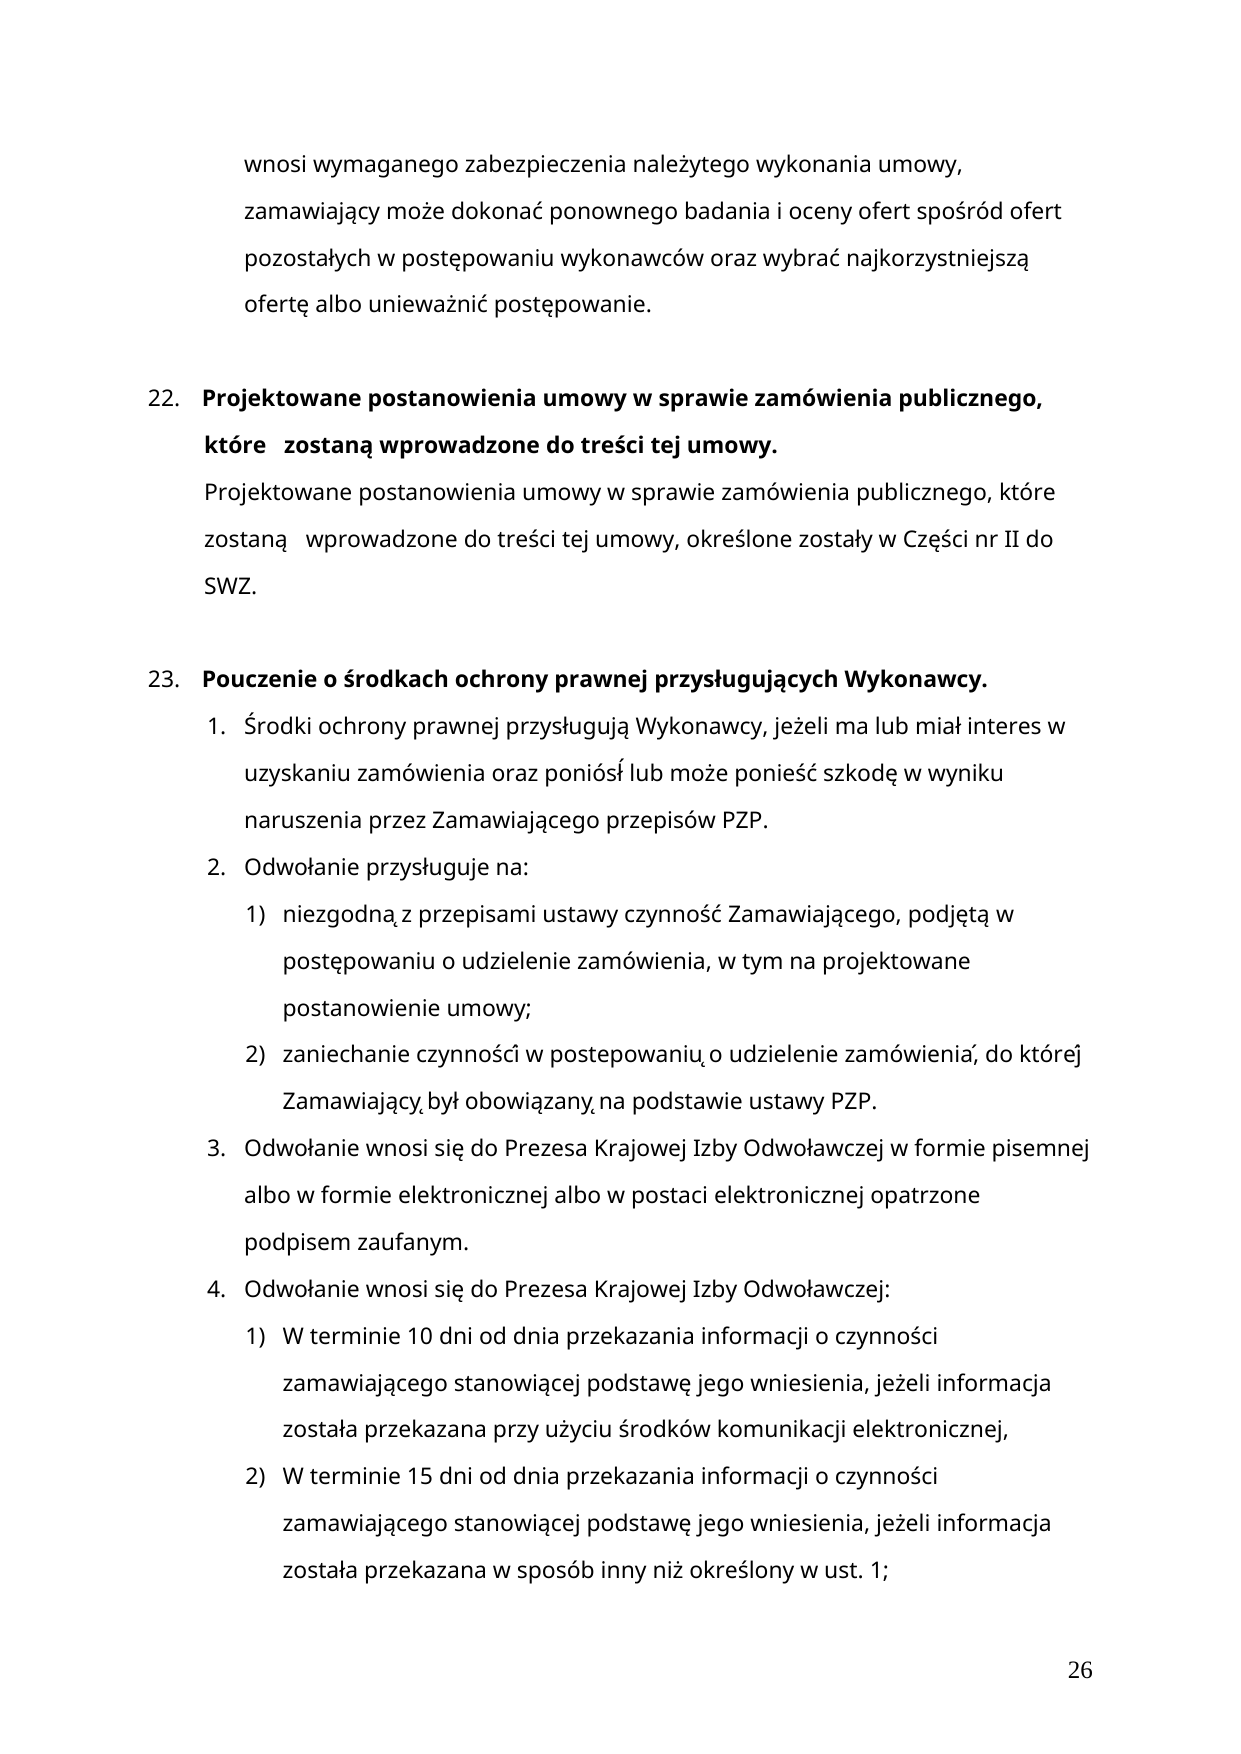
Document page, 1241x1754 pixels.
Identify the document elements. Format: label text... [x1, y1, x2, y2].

list W terminie 15 dni od dnia przekazania informacji o czynności zamawiającego stanowiącej podstawę jego wniesienia, jeżeli informacja została przekazana w sposób inny niż określony w ust. 1; [245, 1460, 1092, 1585]
subtitle Pouczenie o środkach ochrony prawnej przysługujących Wykonawcy. [148, 663, 1092, 694]
subtitle Projektowane postanowienia umowy w sprawie zamówienia publicznego, które zostaną wprowadzone do treści tej umowy. [148, 382, 1092, 460]
list niezgodną z przepisami ustawy czynność Zamawiającego, podjętą w postępowaniu o udzielenie zamówienia, w tym na projektowane postanowienie umowy; [245, 898, 1092, 1023]
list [207, 148, 1092, 319]
text Projektowane postanowienia umowy w sprawie zamówienia publicznego, które zostaną wprowadzone do treści tej umowy, określone zostały w Części nr II do SWZ. [204, 476, 1092, 601]
list Odwołanie wnosi się do Prezesa Krajowej Izby Odwoławczej w formie pisemnej albo w formie elektronicznej albo w postaci elektronicznej opatrzone podpisem zaufanym. [207, 1132, 1092, 1257]
list W terminie 10 dni od dnia przekazania informacji o czynności zamawiającego stanowiącej podstawę jego wniesienia, jeżeli informacja została przekazana przy użyciu środków komunikacji elektronicznej, [245, 1319, 1092, 1444]
list Odwołanie przysługuje na: [207, 851, 1092, 882]
list Środki ochrony prawnej przysługują Wykonawcy, jeżeli̇ ma lub miał interes w uzyskaniu zamówienia oraz poniósł́ lub może ponieść szkodę w wyniku naruszenia przez Zamawiającego przepisów PZP. [207, 710, 1092, 835]
list zaniechanie czynnoścí w postepowanių o udzielenie zamówienia,́ do której́ Zamawiający̨ był obowiązany̨ na podstawie ustawy PZP. [245, 1038, 1092, 1116]
list Odwołanie wnosi się do Prezesa Krajowej Izby Odwoławczej: [207, 1273, 1092, 1304]
